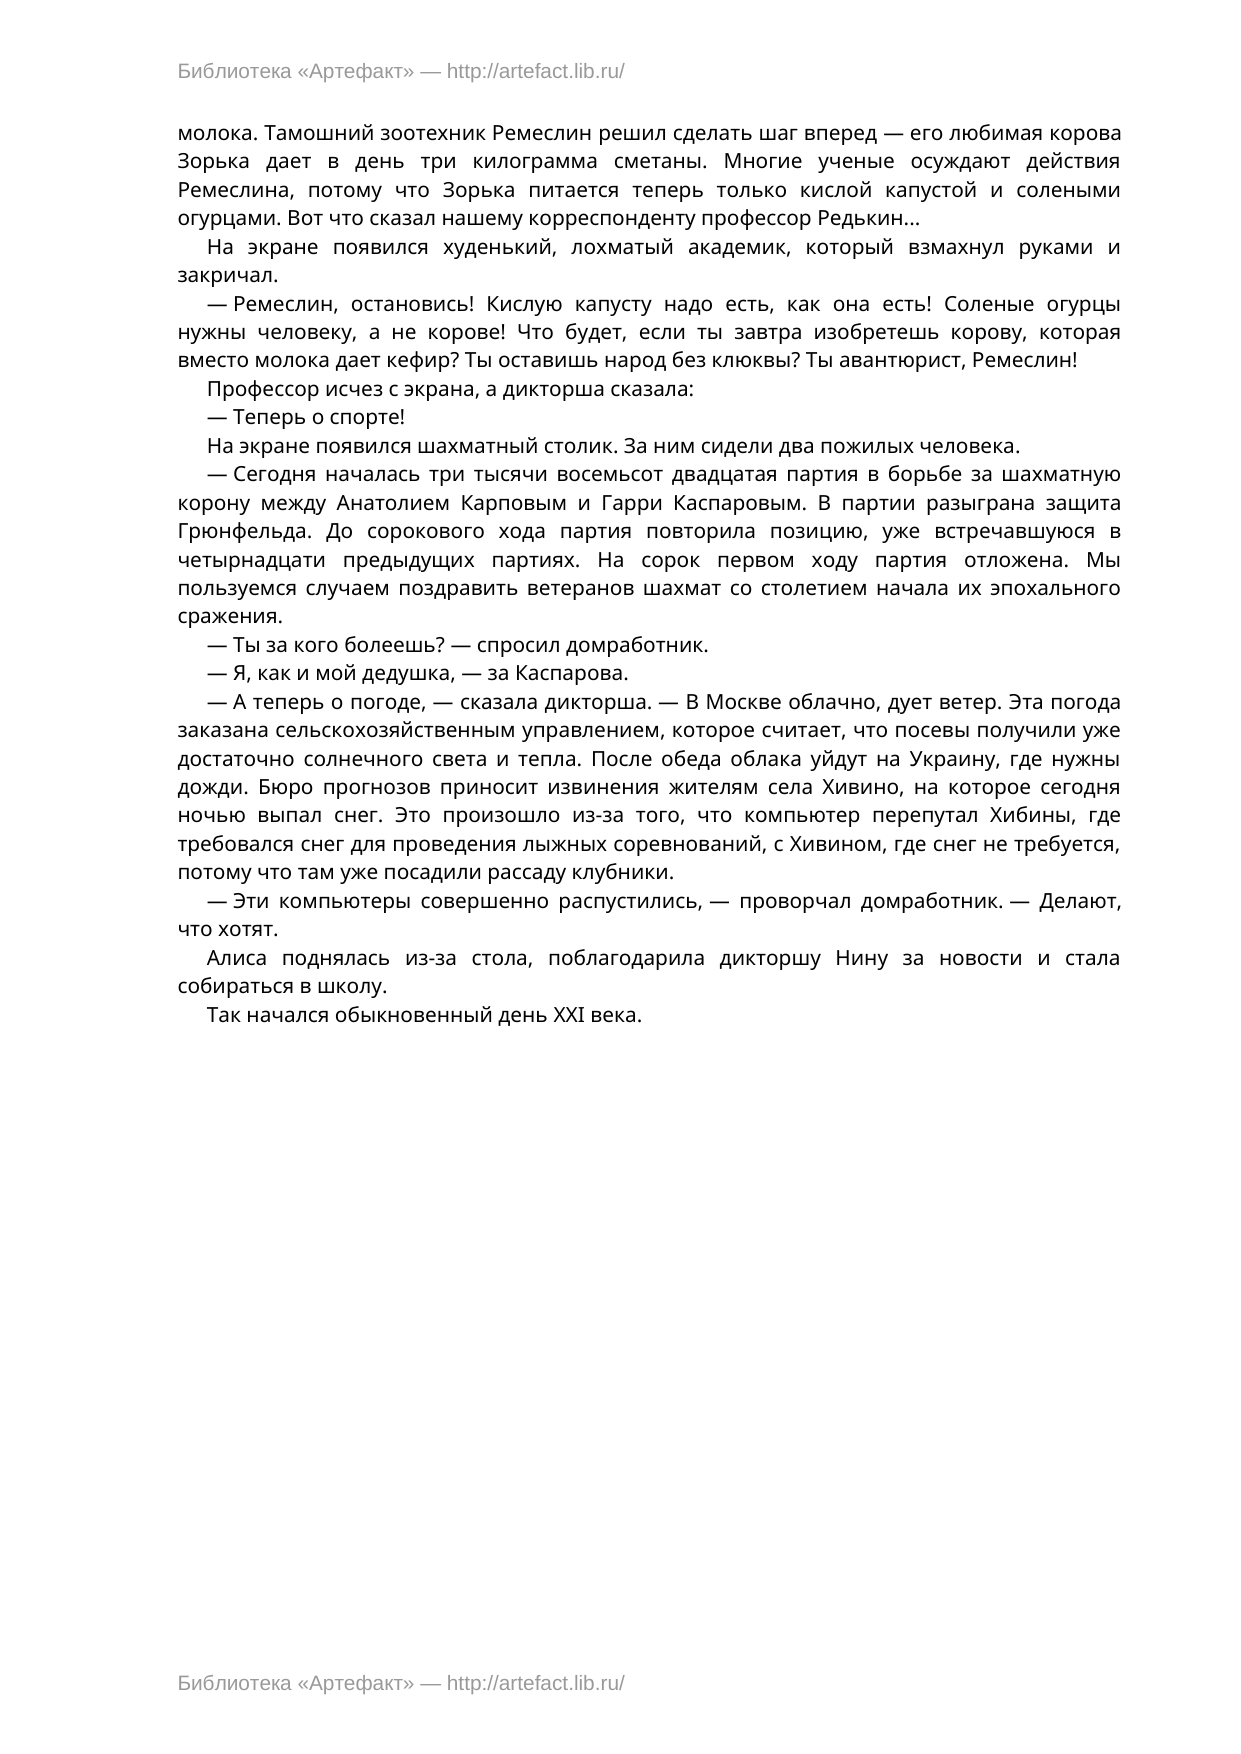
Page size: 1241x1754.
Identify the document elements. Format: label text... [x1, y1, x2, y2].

text — Эти компьютеры совершенно распустились, — проворчал домработник. — Делают, что хотят. [177, 886, 1122, 943]
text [177, 118, 1122, 232]
text — Ремеслин, остановись! Кислую капусту надо есть, как она есть! Соленые огурцы нужны человеку, а не корове! Что будет, если ты завтра изобретешь корову, которая вместо молока дает кефир? Ты оставишь народ без клюквы? Ты авантюрист, Ремеслин! [177, 289, 1122, 374]
text — Ты за кого болеешь? — спросил домработник. [177, 630, 1122, 658]
text Алиса поднялась из-за стола, поблагодарила дикторшу Нину за новости и стала собираться в школу. [177, 943, 1122, 1000]
text — Сегодня началась три тысячи восемьсот двадцатая партия в борьбе за шахматную корону между Анатолием Карповым и Гарри Каспаровым. В партии разыграна защита Грюнфельда. До сорокового хода партия повторила позицию, уже встречавшуюся в четырнадцати предыдущих партиях. На сорок первом ходу партия отложена. Мы пользуемся случаем поздравить ветеранов шахмат со столетием начала их эпохального сражения. [177, 459, 1122, 630]
text На экране появился шахматный столик. За ним сидели два пожилых человека. [177, 431, 1122, 459]
text — Теперь о спорте! [177, 402, 1122, 431]
text Профессор исчез с экрана, а дикторша сказала: [177, 374, 1122, 402]
text Так начался обыкновенный день XXI века. [177, 1000, 1122, 1028]
text — А теперь о погоде, — сказала дикторша. — В Москве облачно, дует ветер. Эта погода заказана сельскохозяйственным управлением, которое считает, что посевы получили уже достаточно солнечного света и тепла. После обеда облака уйдут на Украину, где нужны дожди. Бюро прогнозов приносит извинения жителям села Хивино, на которое сегодня ночью выпал снег. Это произошло из-за того, что компьютер перепутал Хибины, где требовался снег для проведения лыжных соревнований, с Хивином, где снег не требуется, потому что там уже посадили рассаду клубники. [177, 687, 1122, 886]
text На экране появился худенький, лохматый академик, который взмахнул руками и закричал. [177, 232, 1122, 289]
text — Я, как и мой дедушка, — за Каспарова. [177, 658, 1122, 687]
